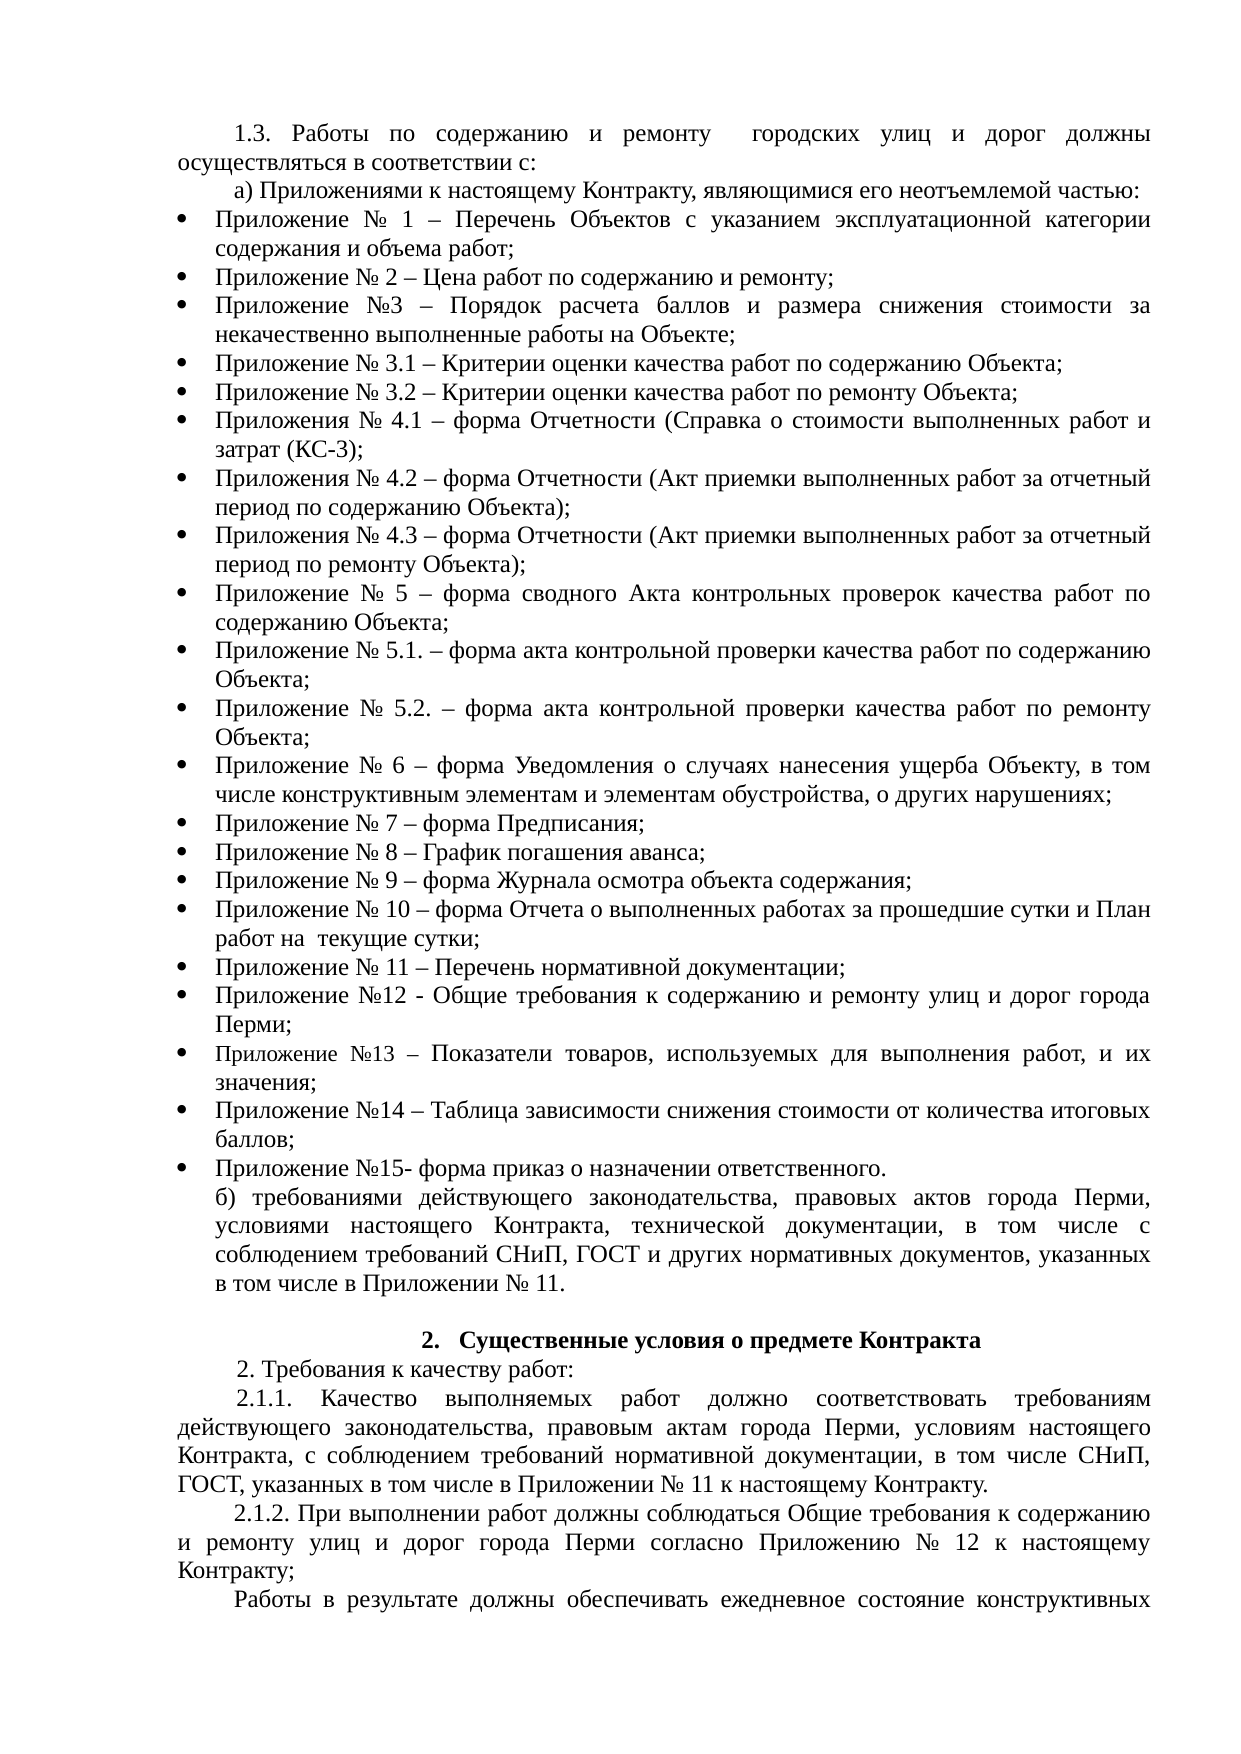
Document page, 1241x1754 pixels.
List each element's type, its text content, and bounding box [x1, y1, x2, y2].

list Существенные условия о предмете Контракта [251, 1326, 1152, 1354]
list Приложение № 9 – форма Журнала осмотра объекта содержания; [177, 866, 1152, 894]
list Приложения № 4.3 – форма Отчетности (Акт приемки выполненных работ за отчетный период по ремонту Объекта); [177, 521, 1152, 578]
list Приложение № 8 – График погашения аванса; [177, 837, 1152, 866]
list Приложение №14 – Таблица зависимости снижения стоимости от количества итоговых баллов; [177, 1096, 1152, 1153]
list Приложение №15- форма приказ о назначении ответственного. [177, 1153, 1152, 1182]
list Приложение № 3.1 – Критерии оценки качества работ по содержанию Объекта; [177, 348, 1152, 377]
list Приложение № 3.2 – Критерии оценки качества работ по ремонту Объекта; [177, 377, 1152, 406]
list Приложения № 4.1 – форма Отчетности (Справка о стоимости выполненных работ и затрат (КС-3); [177, 406, 1152, 463]
list Приложение № 7 – форма Предписания; [177, 808, 1152, 837]
list Приложение № 11 – Перечень нормативной документации; [177, 952, 1152, 981]
text 2.1.2. При выполнении работ должны соблюдаться Общие требования к содержанию и ремонту улиц и дорог города Перми согласно Приложению № 12 к настоящему Контракту; [177, 1498, 1152, 1584]
text 2. Требования к качеству работ: [236, 1354, 1152, 1383]
list Приложение № 10 – форма Отчета о выполненных работах за прошедшие сутки и План работ на текущие сутки; [177, 894, 1152, 952]
list Приложение № 5.1. – форма акта контрольной проверки качества работ по содержанию Объекта; [177, 636, 1152, 693]
list Приложение № 5.2. – форма акта контрольной проверки качества работ по ремонту Объекта; [177, 693, 1152, 751]
text а) Приложениями к настоящему Контракту, являющимися его неотъемлемой частью: [177, 176, 1152, 204]
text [177, 1584, 1152, 1613]
list Приложение № 6 – форма Уведомления о случаях нанесения ущерба Объекту, в том числе конструктивным элементам и элементам обустройства, о других нарушениях; [177, 751, 1152, 808]
list Приложение № 2 – Цена работ по содержанию и ремонту; [177, 262, 1152, 291]
list Приложения № 4.2 – форма Отчетности (Акт приемки выполненных работ за отчетный период по содержанию Объекта); [177, 463, 1152, 521]
text б) требованиями действующего законодательства, правовых актов города Перми, условиями настоящего Контракта, технической документации, в том числе с соблюдением требований СНиП, ГОСТ и других нормативных документов, указанных в том числе в Приложении № 11. [215, 1182, 1152, 1297]
list Приложение № 5 – форма сводного Акта контрольных проверок качества работ по содержанию Объекта; [177, 578, 1152, 636]
text 1.3. Работы по содержанию и ремонту городских улиц и дорог должны осуществляться в соответствии с: [177, 118, 1152, 176]
list Приложение №13 – Показатели товаров, используемых для выполнения работ, и их значения; [177, 1038, 1152, 1096]
list Приложение №12 - Общие требования к содержанию и ремонту улиц и дорог города Перми; [177, 981, 1152, 1038]
text 2.1.1. Качество выполняемых работ должно соответствовать требованиям действующего законодательства, правовым актам города Перми, условиям настоящего Контракта, с соблюдением требований нормативной документации, в том числе СНиП, ГОСТ, указанных в том числе в Приложении № 11 к настоящему Контракту. [177, 1383, 1152, 1498]
list Приложение №3 – Порядок расчета баллов и размера снижения стоимости за некачественно выполненные работы на Объекте; [177, 291, 1152, 348]
list Приложение № 1 – Перечень Объектов с указанием эксплуатационной категории содержания и объема работ; [177, 204, 1152, 262]
